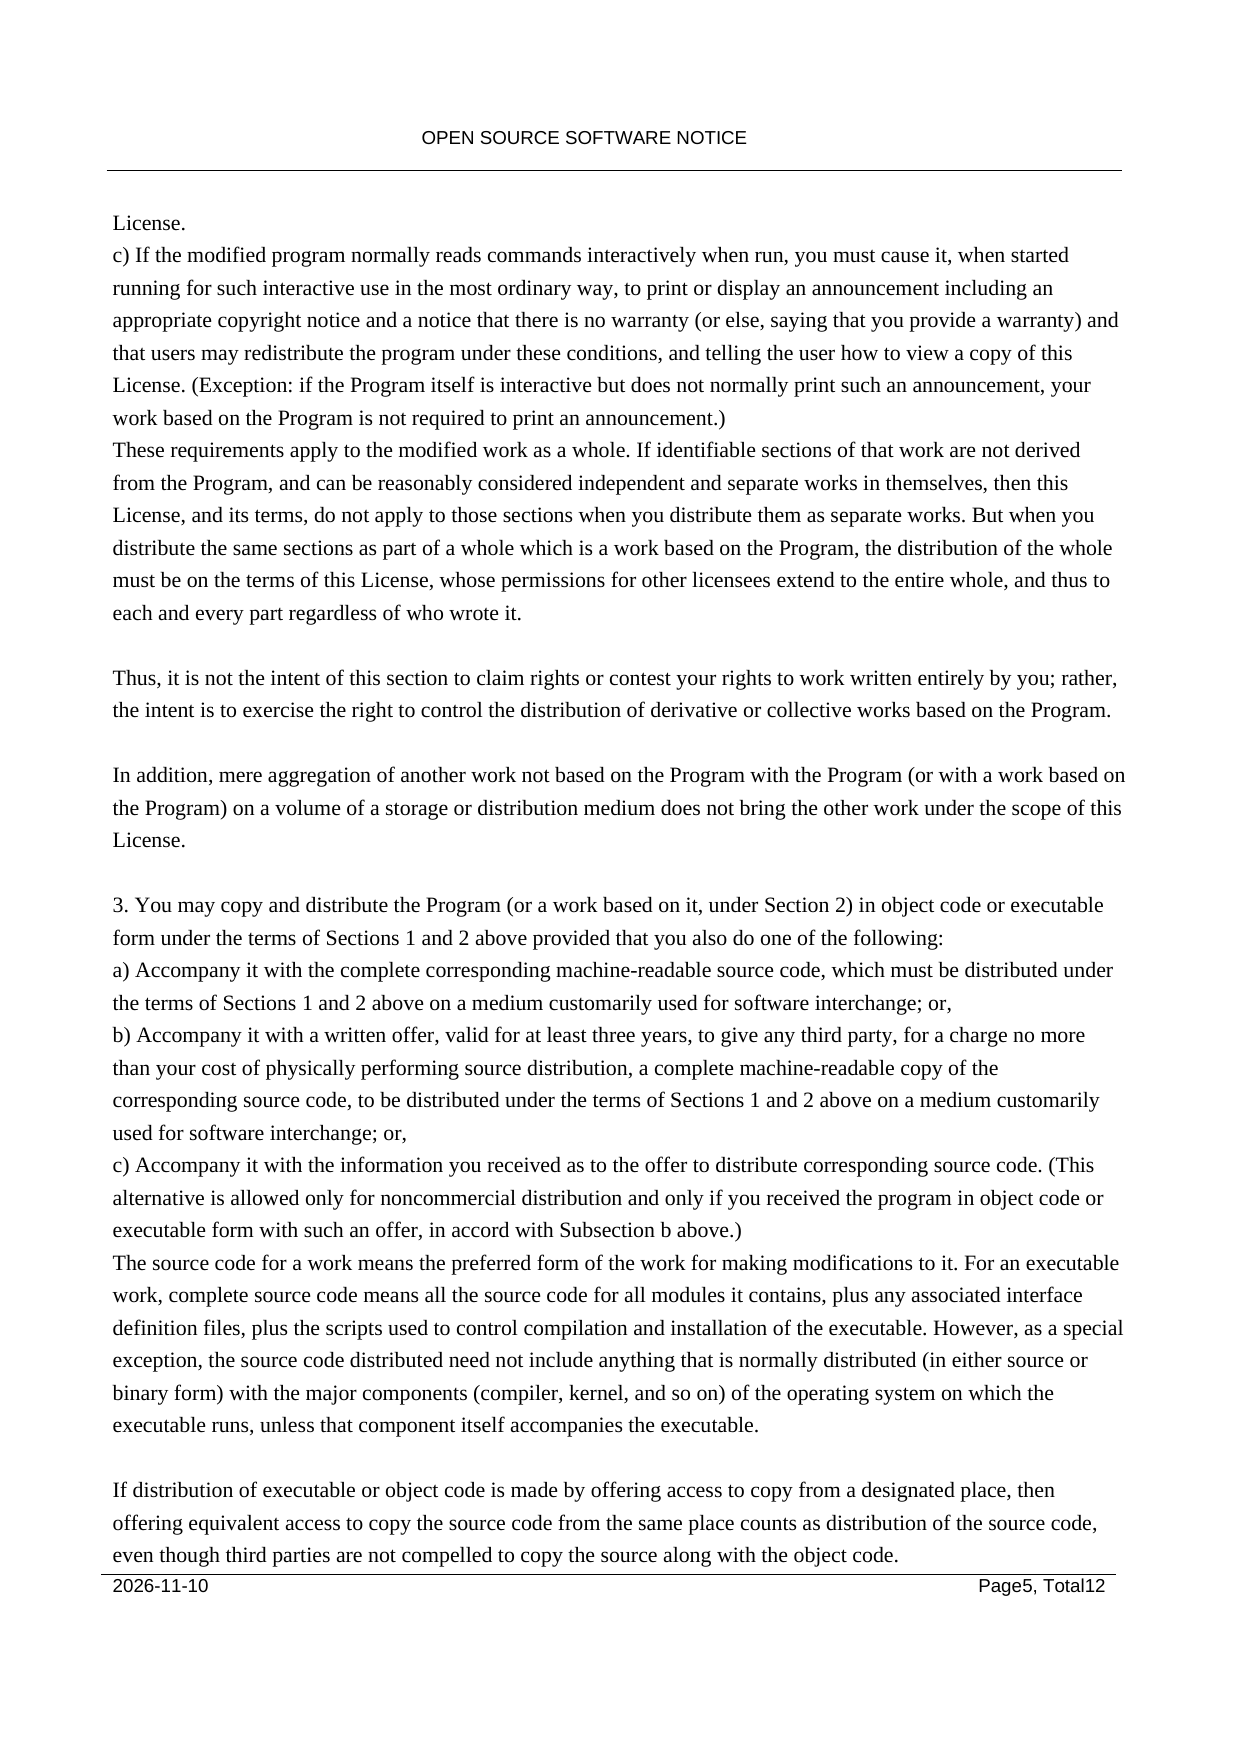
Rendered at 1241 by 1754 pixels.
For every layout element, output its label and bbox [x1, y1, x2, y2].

text [112, 206, 1128, 1571]
